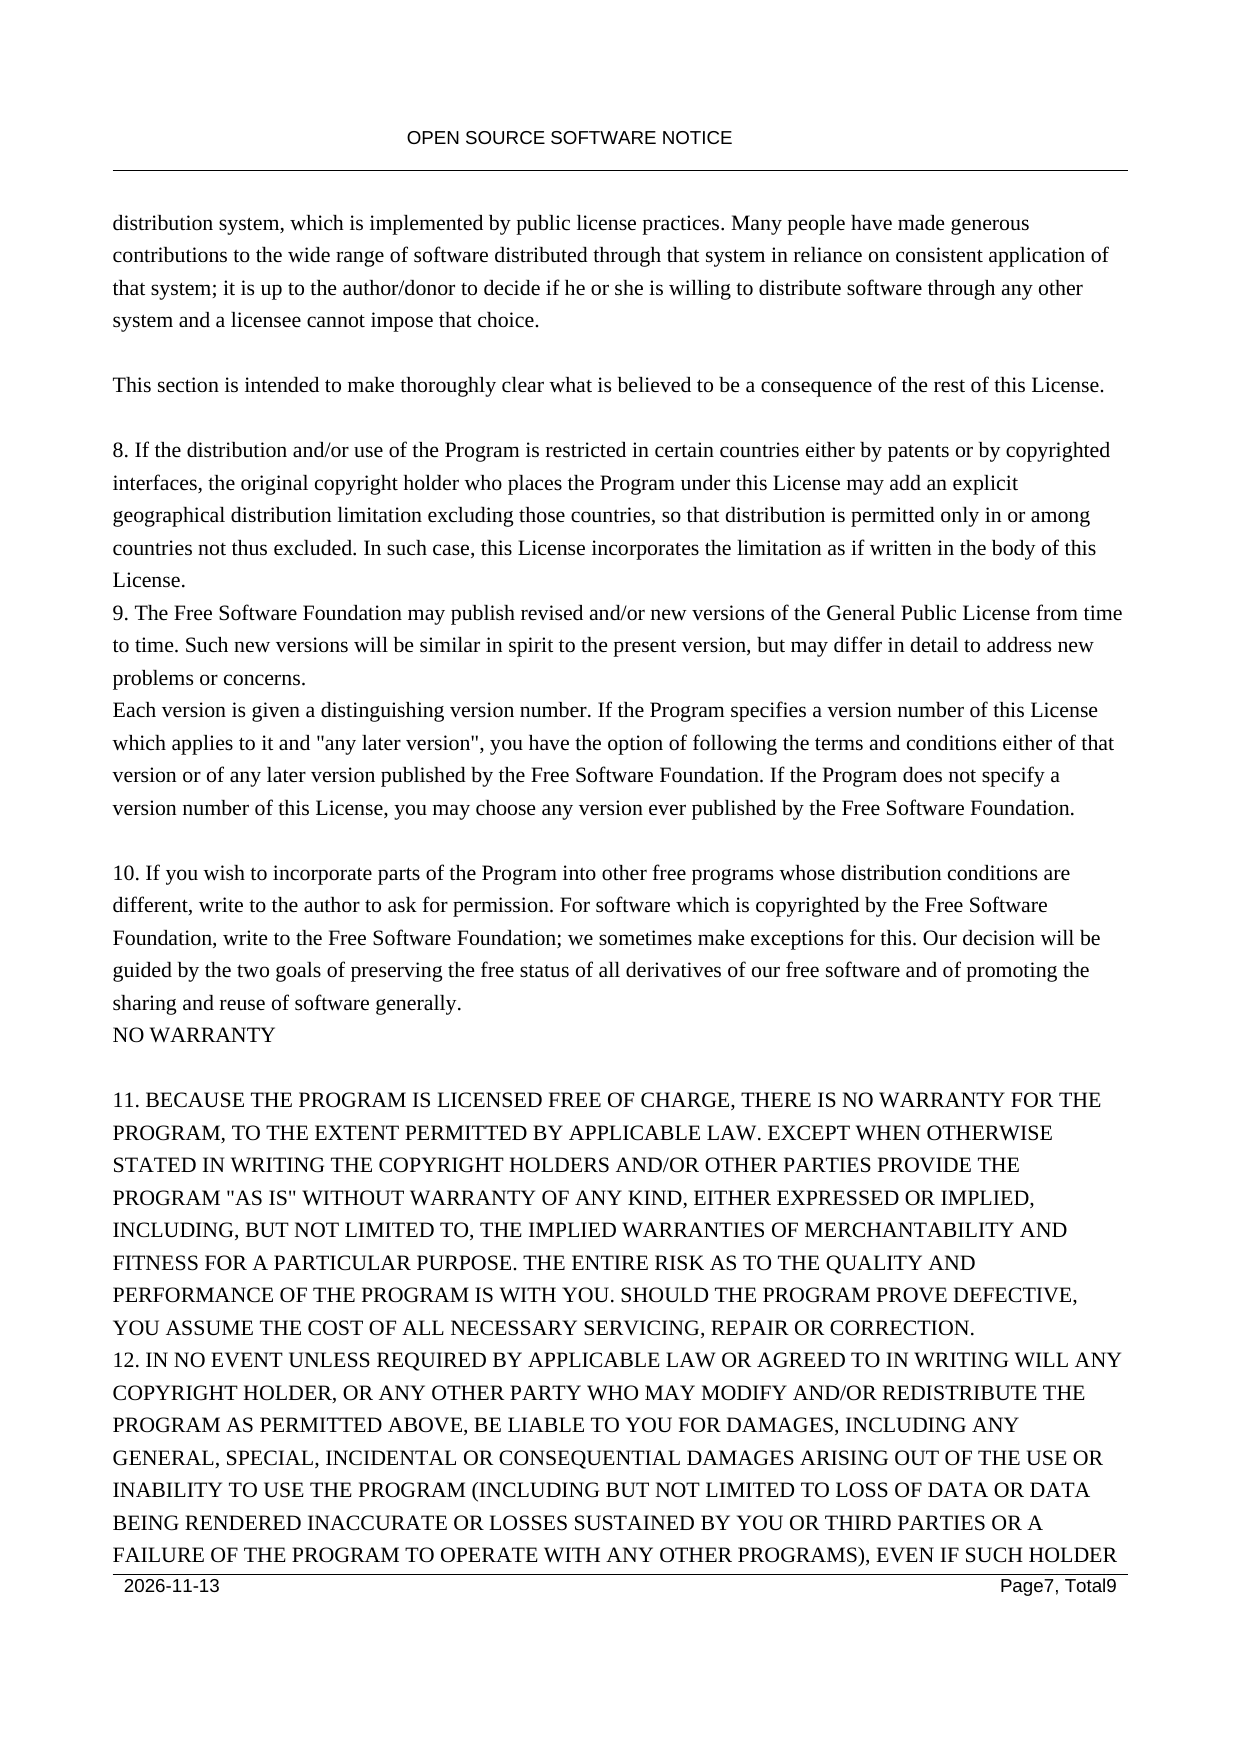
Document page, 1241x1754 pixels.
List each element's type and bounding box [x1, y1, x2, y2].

text [112, 206, 1128, 1571]
